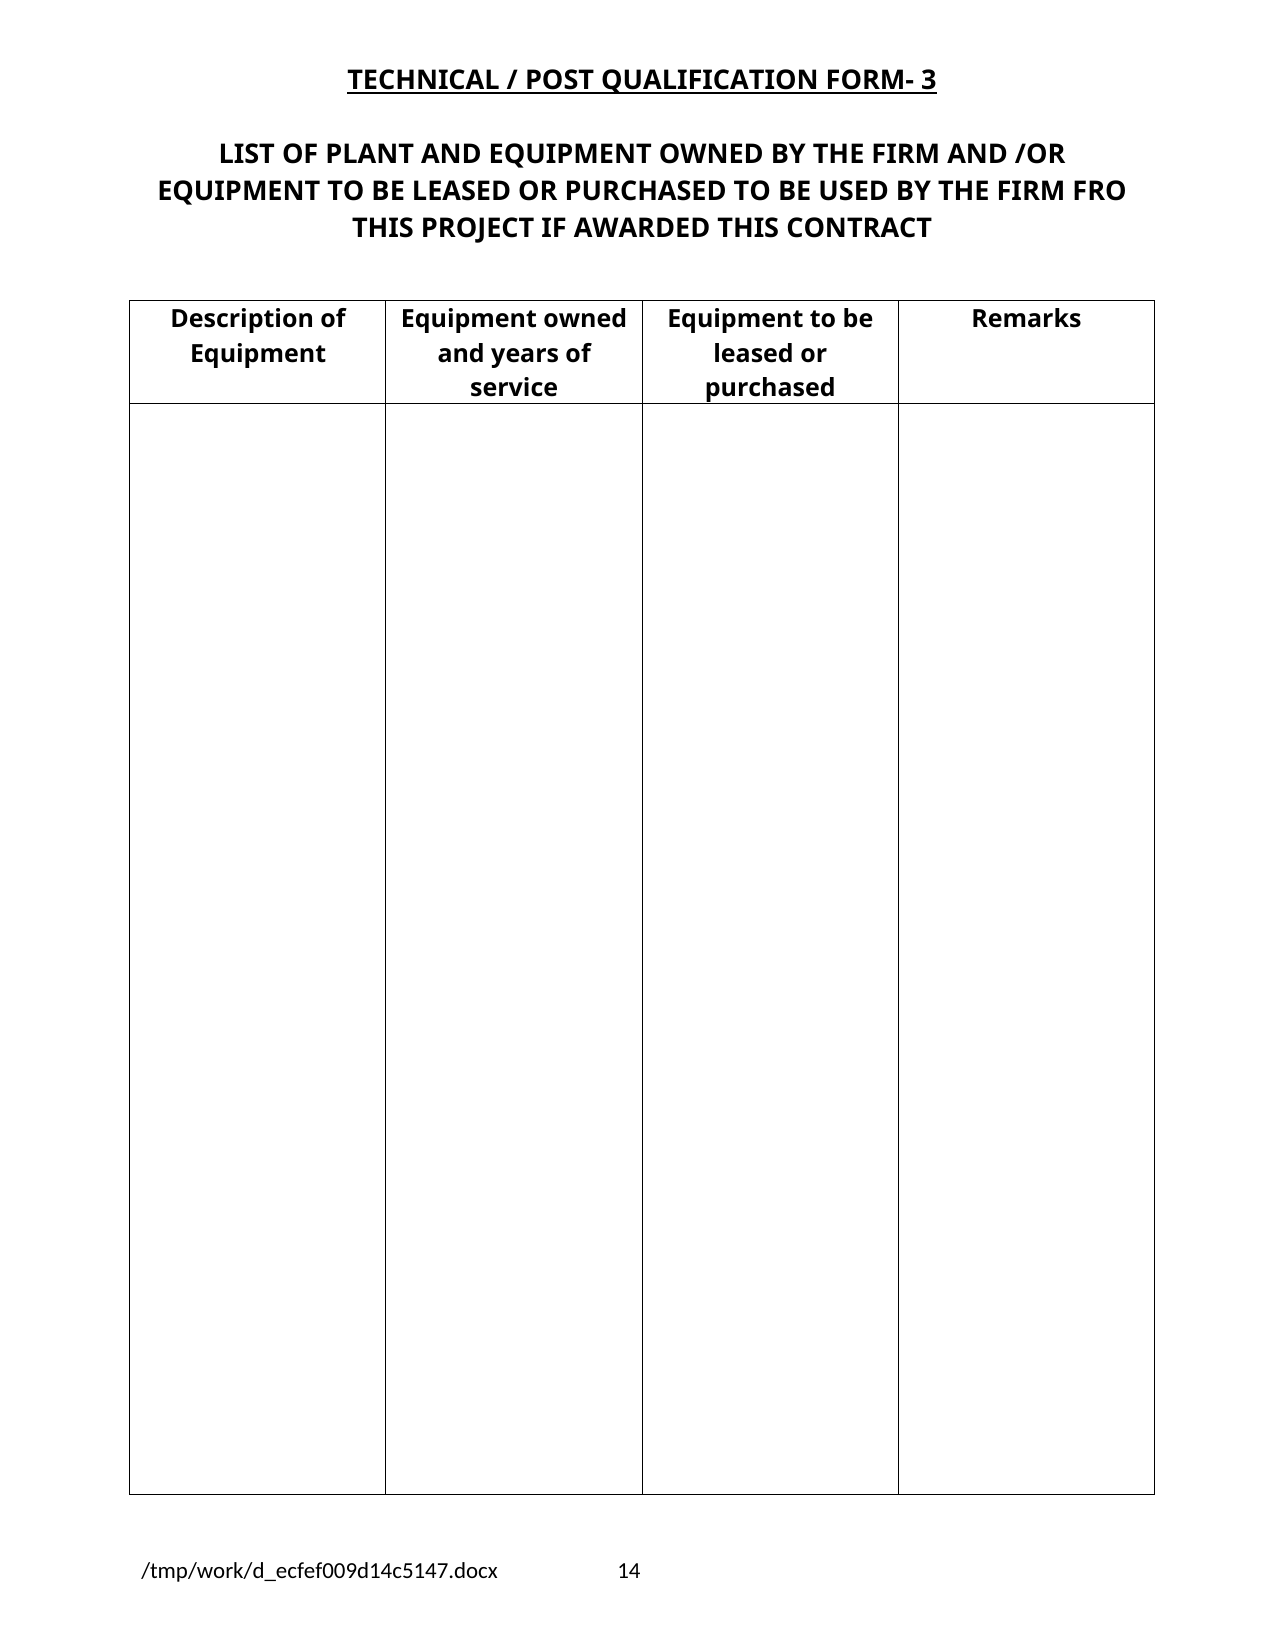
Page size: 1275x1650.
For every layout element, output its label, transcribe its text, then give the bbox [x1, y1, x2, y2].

table_header Remarks [899, 301, 1154, 403]
table_cell [899, 404, 1154, 1494]
table_header Equipment to be leased or purchased [643, 301, 898, 403]
table_header Equipment owned and years of service [386, 301, 642, 403]
table_cell [130, 404, 385, 1494]
text LIST OF PLANT AND EQUIPMENT OWNED BY THE FIRM AND /OR EQUIPMENT TO BE LEASED OR PURCHASED TO BE USED BY THE FIRM FRO THIS PROJECT IF AWARDED THIS CONTRACT [141, 134, 1143, 245]
table_cell [386, 404, 642, 1494]
text TECHNICAL / POST QUALIFICATION FORM- 3 [141, 61, 1143, 98]
table_cell [643, 404, 898, 1494]
table_header Description of Equipment [130, 301, 385, 403]
